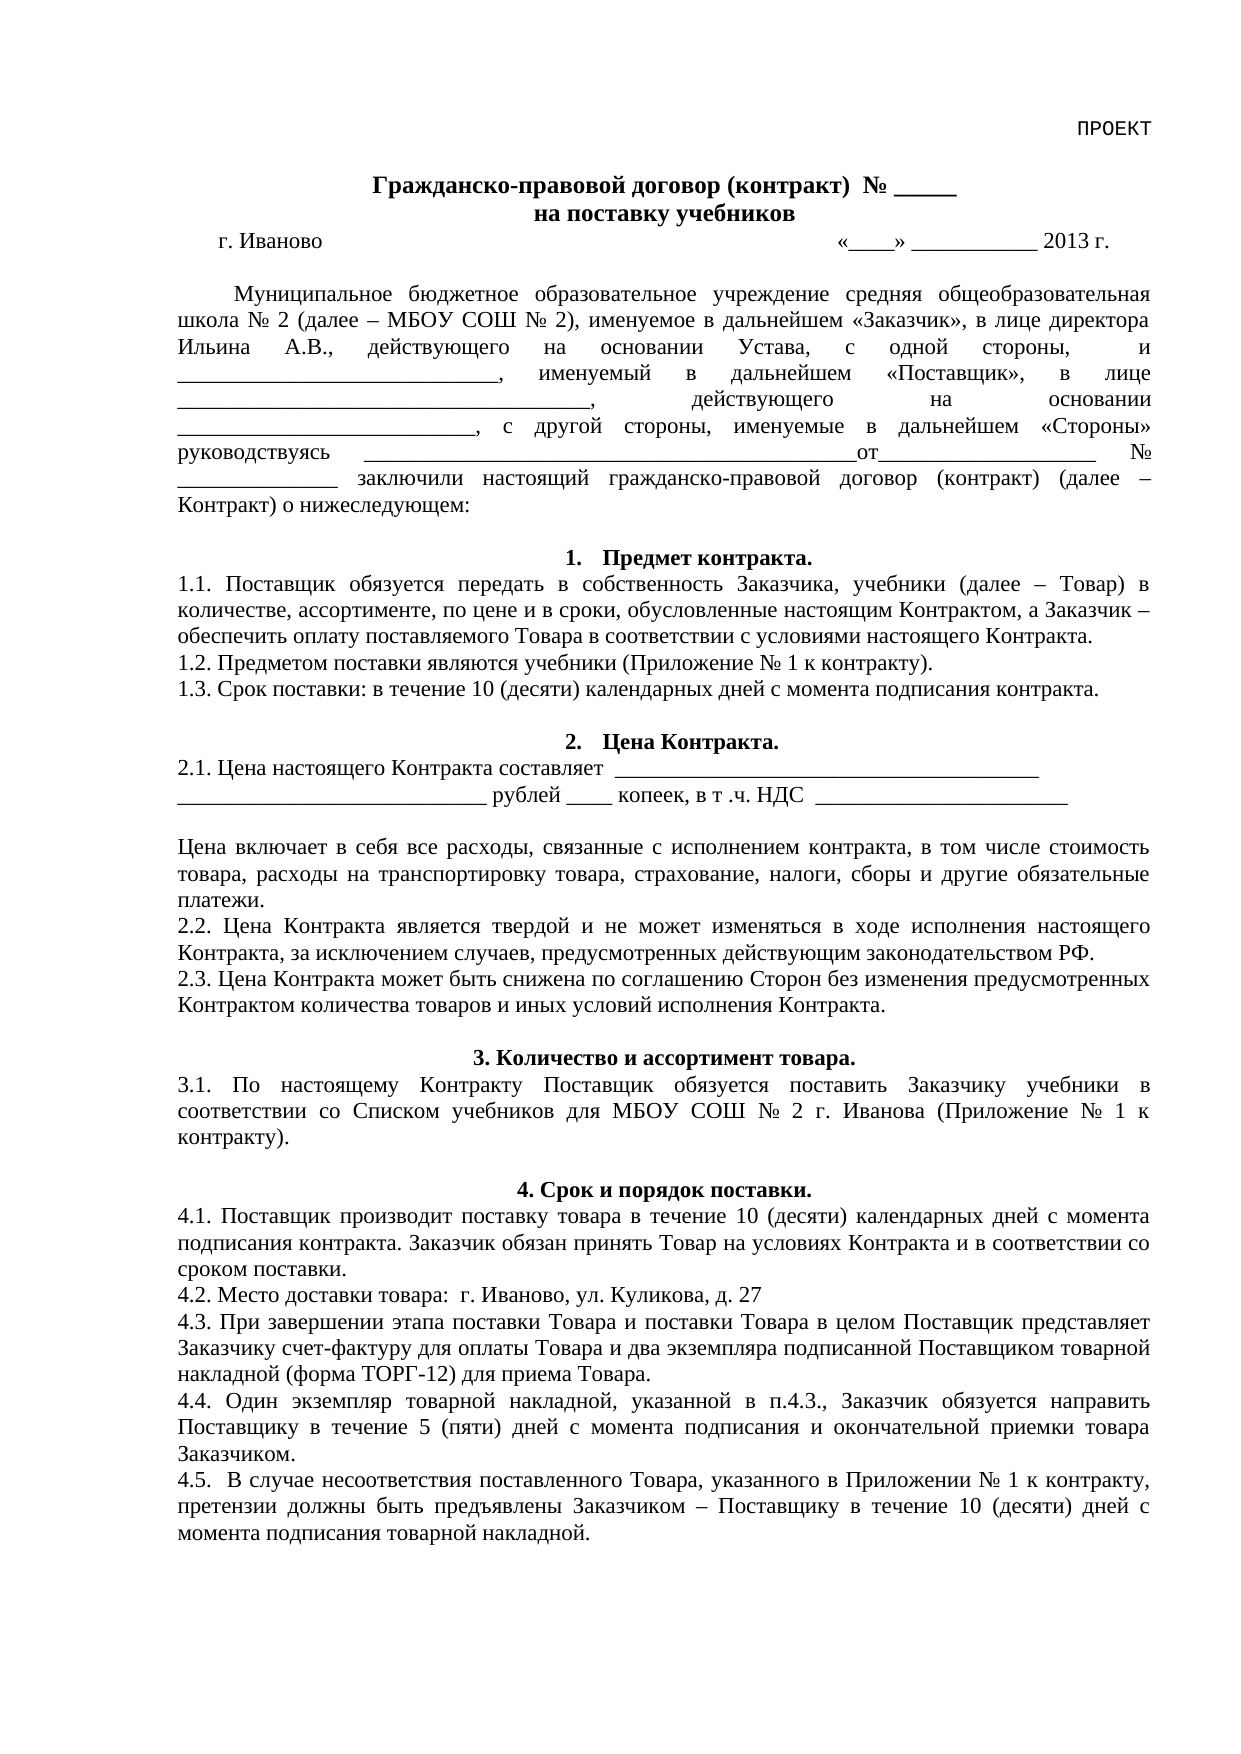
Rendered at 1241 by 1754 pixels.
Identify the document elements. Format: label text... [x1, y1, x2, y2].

text 4.2. Место доставки товара: г. Иваново, ул. Куликова, д. 27 [177, 1281, 1152, 1308]
text Цена включает в себя все расходы, связанные с исполнением контракта, в том числе стоимость товара, расходы на транспортировку товара, страхование, налоги, сборы и другие обязательные платежи. [177, 833, 1152, 912]
text 1.2. Предметом поставки являются учебники (Приложение № 1 к контракту). [177, 649, 1152, 675]
list Предмет контракта. [565, 543, 1152, 570]
text 4.5. В случае несоответствия поставленного Товара, указанного в Приложении № 1 к контракту, претензии должны быть предъявлены Заказчиком – Поставщику в течение 10 (десяти) дней с момента подписания товарной накладной. [177, 1466, 1152, 1545]
text 4.3. При завершении этапа поставки Товара и поставки Товара в целом Поставщик представляет Заказчику счет-фактуру для оплаты Товара и два экземпляра подписанной Поставщиком товарной накладной (форма ТОРГ-12) для приема Товара. [177, 1308, 1152, 1387]
text 3. Количество и ассортимент товара. [177, 1044, 1152, 1071]
text 1.1. Поставщик обязуется передать в собственность Заказчика, учебники (далее – Товар) в количестве, ассортименте, по цене и в сроки, обусловленные настоящим Контрактом, а Заказчик – обеспечить оплату поставляемого Товара в соответствии с условиями настоящего Контракта. [177, 570, 1152, 649]
text на поставку учебников [177, 198, 1152, 227]
text 2.2. Цена Контракта является твердой и не может изменяться в ходе исполнения настоящего Контракта, за исключением случаев, предусмотренных действующим законодательством РФ. [177, 912, 1152, 965]
text 4.4. Один экземпляр товарной накладной, указанной в п.4.3., Заказчик обязуется направить Поставщику в течение 5 (пяти) дней с момента подписания и окончательной приемки товара Заказчиком. [177, 1387, 1152, 1466]
text 4.1. Поставщик производит поставку товара в течение 10 (десяти) календарных дней с момента подписания контракта. Заказчик обязан принять Товар на условиях Контракта и в соответствии со сроком поставки. [177, 1202, 1152, 1281]
text 3.1. По настоящему Контракту Поставщик обязуется поставить Заказчику учебники в соответствии со Списком учебников для МБОУ СОШ № 2 г. Иванова (Приложение № 1 к контракту). [177, 1071, 1152, 1150]
text ПРОЕКТ [177, 118, 1152, 142]
text г. Иваново «____» ___________ 2013 г. [177, 227, 1152, 254]
text Муниципальное бюджетное образовательное учреждение средняя общеобразовательная школа № 2 (далее – МБОУ СОШ № 2), именуемое в дальнейшем «Заказчик», в лице директора Ильина А.В., действующего на основании Устава, с одной стороны, и ____________________________, именуемый в дальнейшем «Поставщик», в лице ____________________________________, действующего на основании __________________________, с другой стороны, именуемые в дальнейшем «Стороны» руководствуясь ___________________________________________от___________________ № ______________ заключили настоящий гражданско-правовой договор (контракт) (далее – Контракт) о нижеследующем: [177, 280, 1152, 517]
list Цена Контракта. [565, 728, 1152, 754]
text 2.1. Цена настоящего Контракта составляет _____________________________________ [177, 754, 1152, 781]
text 4. Срок и порядок поставки. [177, 1176, 1152, 1202]
text 1.3. Срок поставки: в течение 10 (десяти) календарных дней с момента подписания контракта. [177, 675, 1152, 702]
text ___________________________ рублей ____ копеек, в т .ч. НДС ______________________ [177, 781, 1152, 807]
text 2.3. Цена Контракта может быть снижена по соглашению Сторон без изменения предусмотренных Контрактом количества товаров и иных условий исполнения Контракта. [177, 965, 1152, 1018]
text Гражданско-правовой договор (контракт) № _____ [177, 170, 1152, 198]
